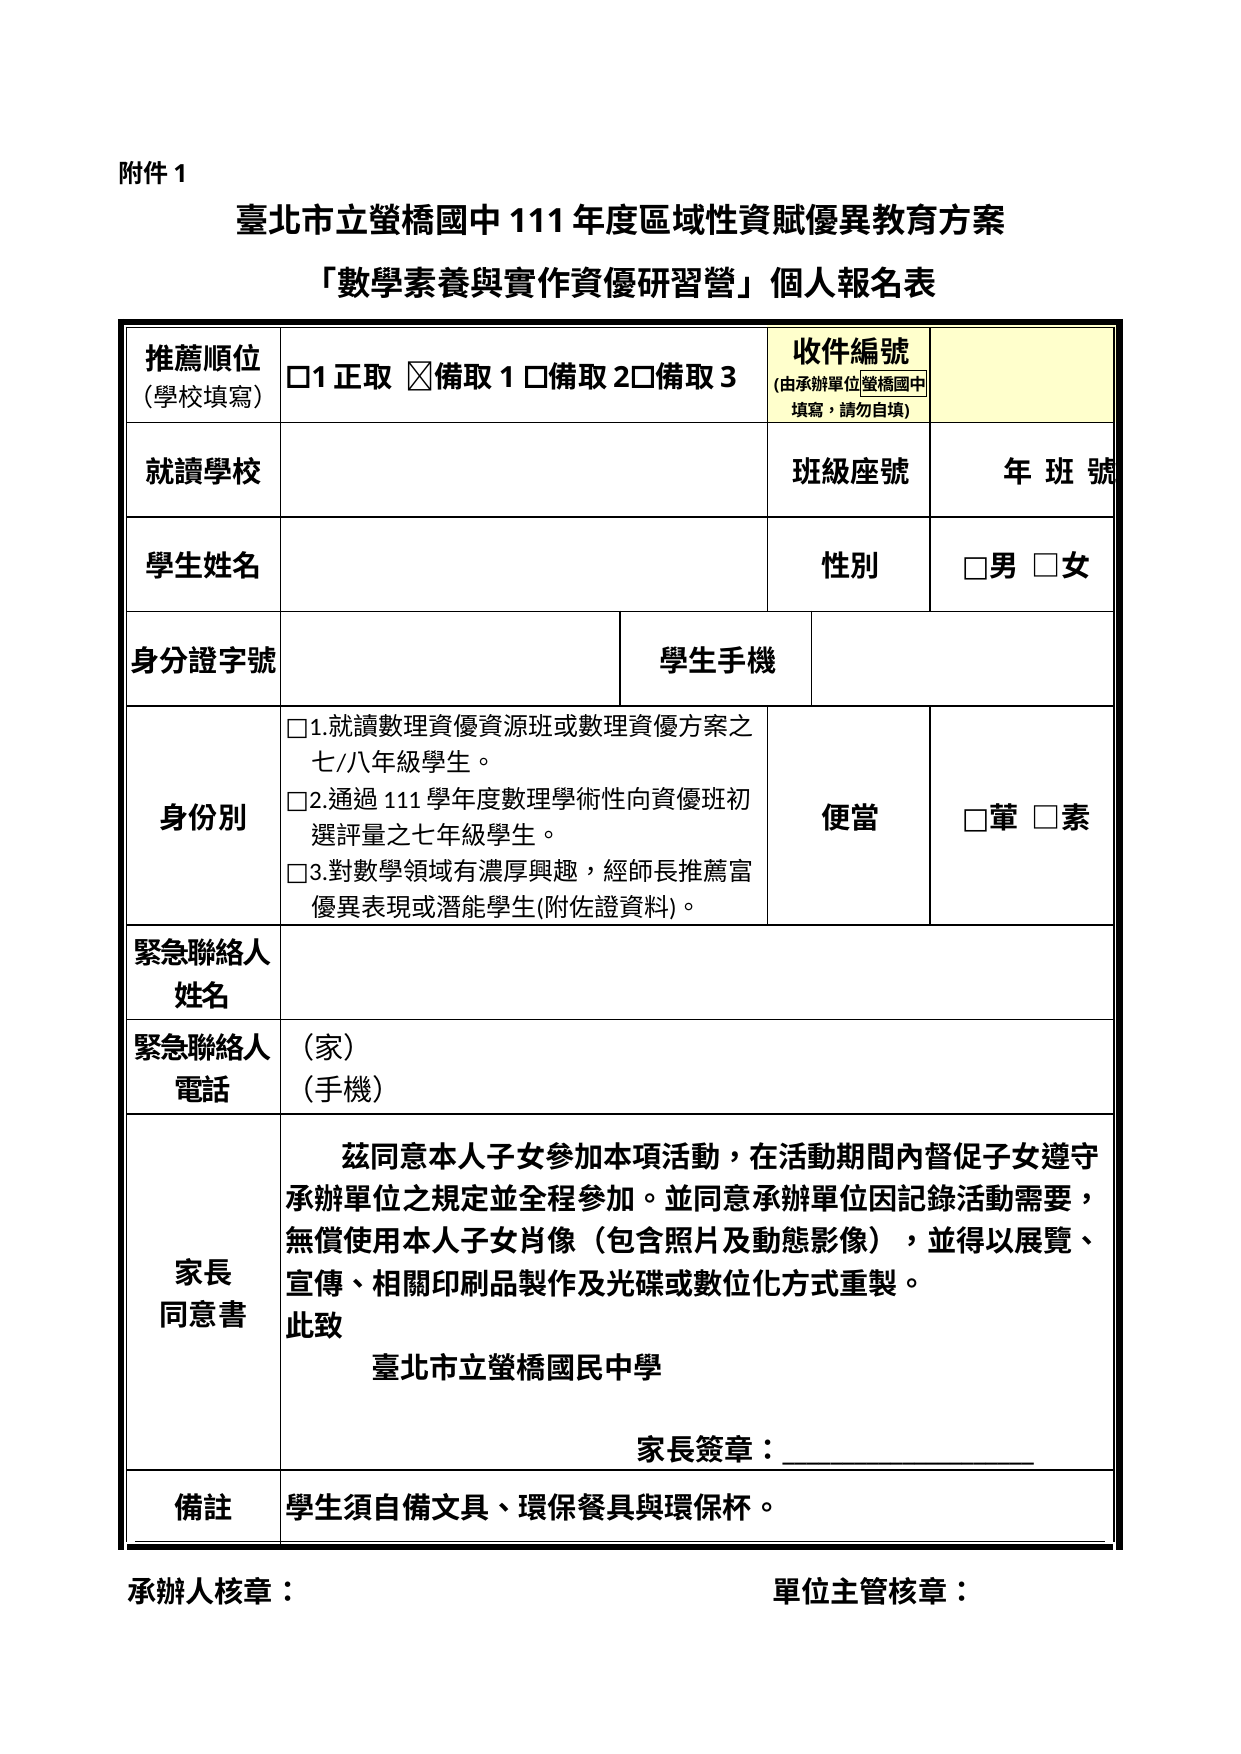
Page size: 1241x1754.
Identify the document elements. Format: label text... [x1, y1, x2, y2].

table_cell [281, 518, 767, 611]
table_cell [812, 612, 1113, 705]
table_cell 緊急聯絡人 電話 [127, 1020, 280, 1113]
table_cell （家） （手機） [281, 1020, 1113, 1113]
table_cell 便當 [768, 707, 929, 924]
table_cell [281, 423, 767, 516]
table_header 1正取 備取1 備取2備取3 [281, 328, 767, 422]
text 附件1 [118, 153, 1122, 189]
table_cell 年 班 號 [931, 423, 1113, 516]
table_cell [281, 612, 619, 705]
table_header 收件編號 (由承辦單位螢橋國中填寫，請勿自填) [768, 328, 929, 422]
table_cell 備註 [127, 1471, 280, 1541]
text 「數學素養與實作資優研習營」個人報名表 [118, 244, 1122, 319]
table_cell 學生手機 [621, 612, 811, 705]
table_cell 身分證字號 [127, 612, 280, 705]
table_cell 家長 同意書 [127, 1115, 280, 1469]
table_cell 身份別 [127, 707, 280, 924]
table_cell 班級座號 [768, 423, 929, 516]
table_cell 學生姓名 [127, 518, 280, 611]
text 臺北市立螢橋國中111年度區域性資賦優異教育方案 [118, 189, 1122, 244]
table_header 推薦順位 （學校填寫） [127, 328, 280, 422]
table_cell □男 □女 [931, 518, 1113, 611]
table_cell 單位主管核章： [767, 1541, 1118, 1611]
table_cell [281, 926, 1113, 1019]
table_cell 承辦人核章： [123, 1541, 767, 1611]
table_cell □葷 □素 [931, 707, 1113, 924]
table_cell 性別 [768, 518, 929, 611]
table_cell 茲同意本人子女參加本項活動，在活動期間內督促子女遵守承辦單位之規定並全程參加。並同意承辦單位因記錄活動需要，無償使用本人子女肖像（包含照片及動態影像），並得以展覽、宣傳、相關印刷品製作及光碟或數位化方式重製。 此致 臺北市立螢橋國民中學 家長簽章：_____________________ [281, 1115, 1113, 1469]
table_cell 就讀學校 [127, 423, 280, 516]
table_cell □1.就讀數理資優資源班或數理資優方案之七/八年級學生。 □2.通過111學年度數理學術性向資優班初選評量之七年級學生。 □3.對數學領域有濃厚興趣，經師長推薦富優異表現或潛能學生(附佐證資料)。 [281, 707, 767, 924]
table_cell 學生須自備文具、環保餐具與環保杯。 [281, 1471, 1113, 1541]
table_header [931, 328, 1113, 422]
table_cell 緊急聯絡人 姓名 [127, 926, 280, 1019]
